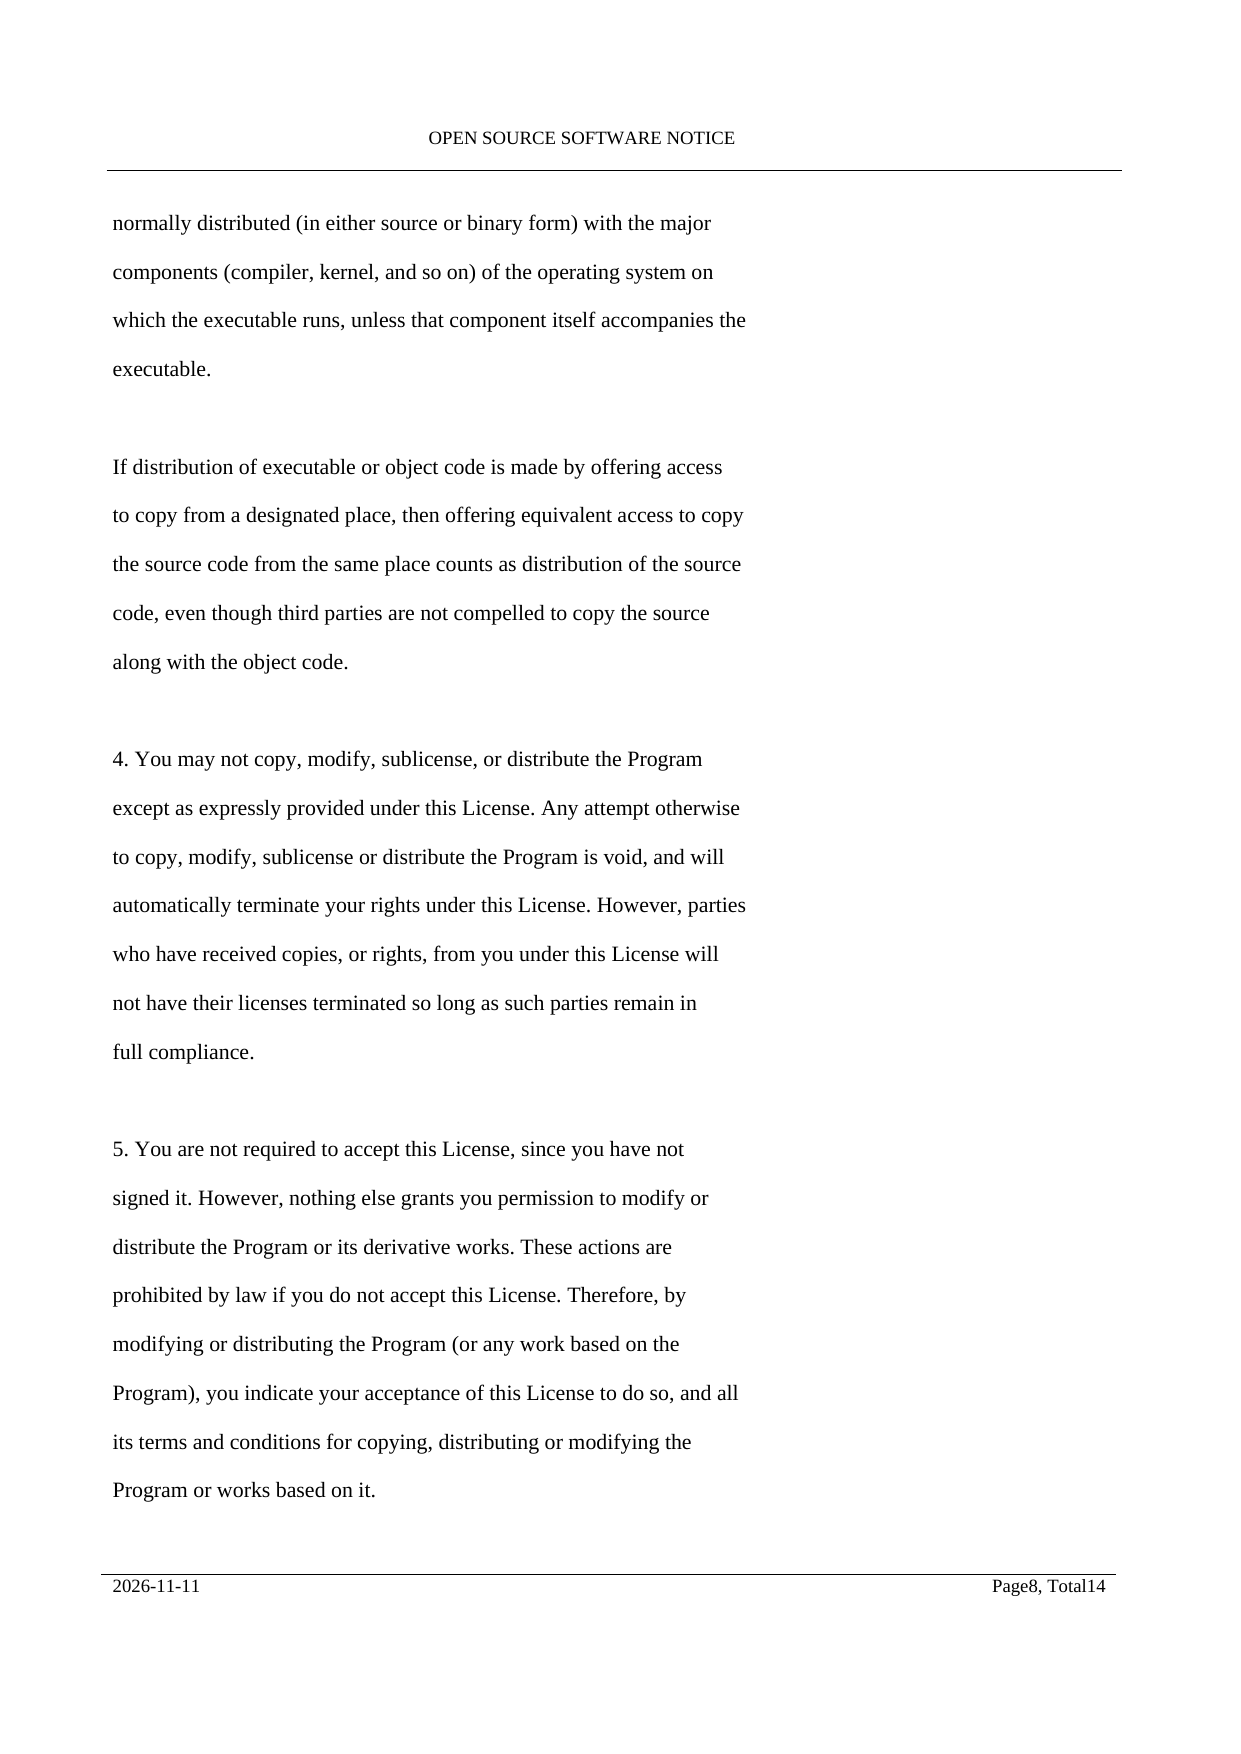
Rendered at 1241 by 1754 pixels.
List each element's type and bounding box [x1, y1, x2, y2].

text [112, 206, 1128, 1506]
